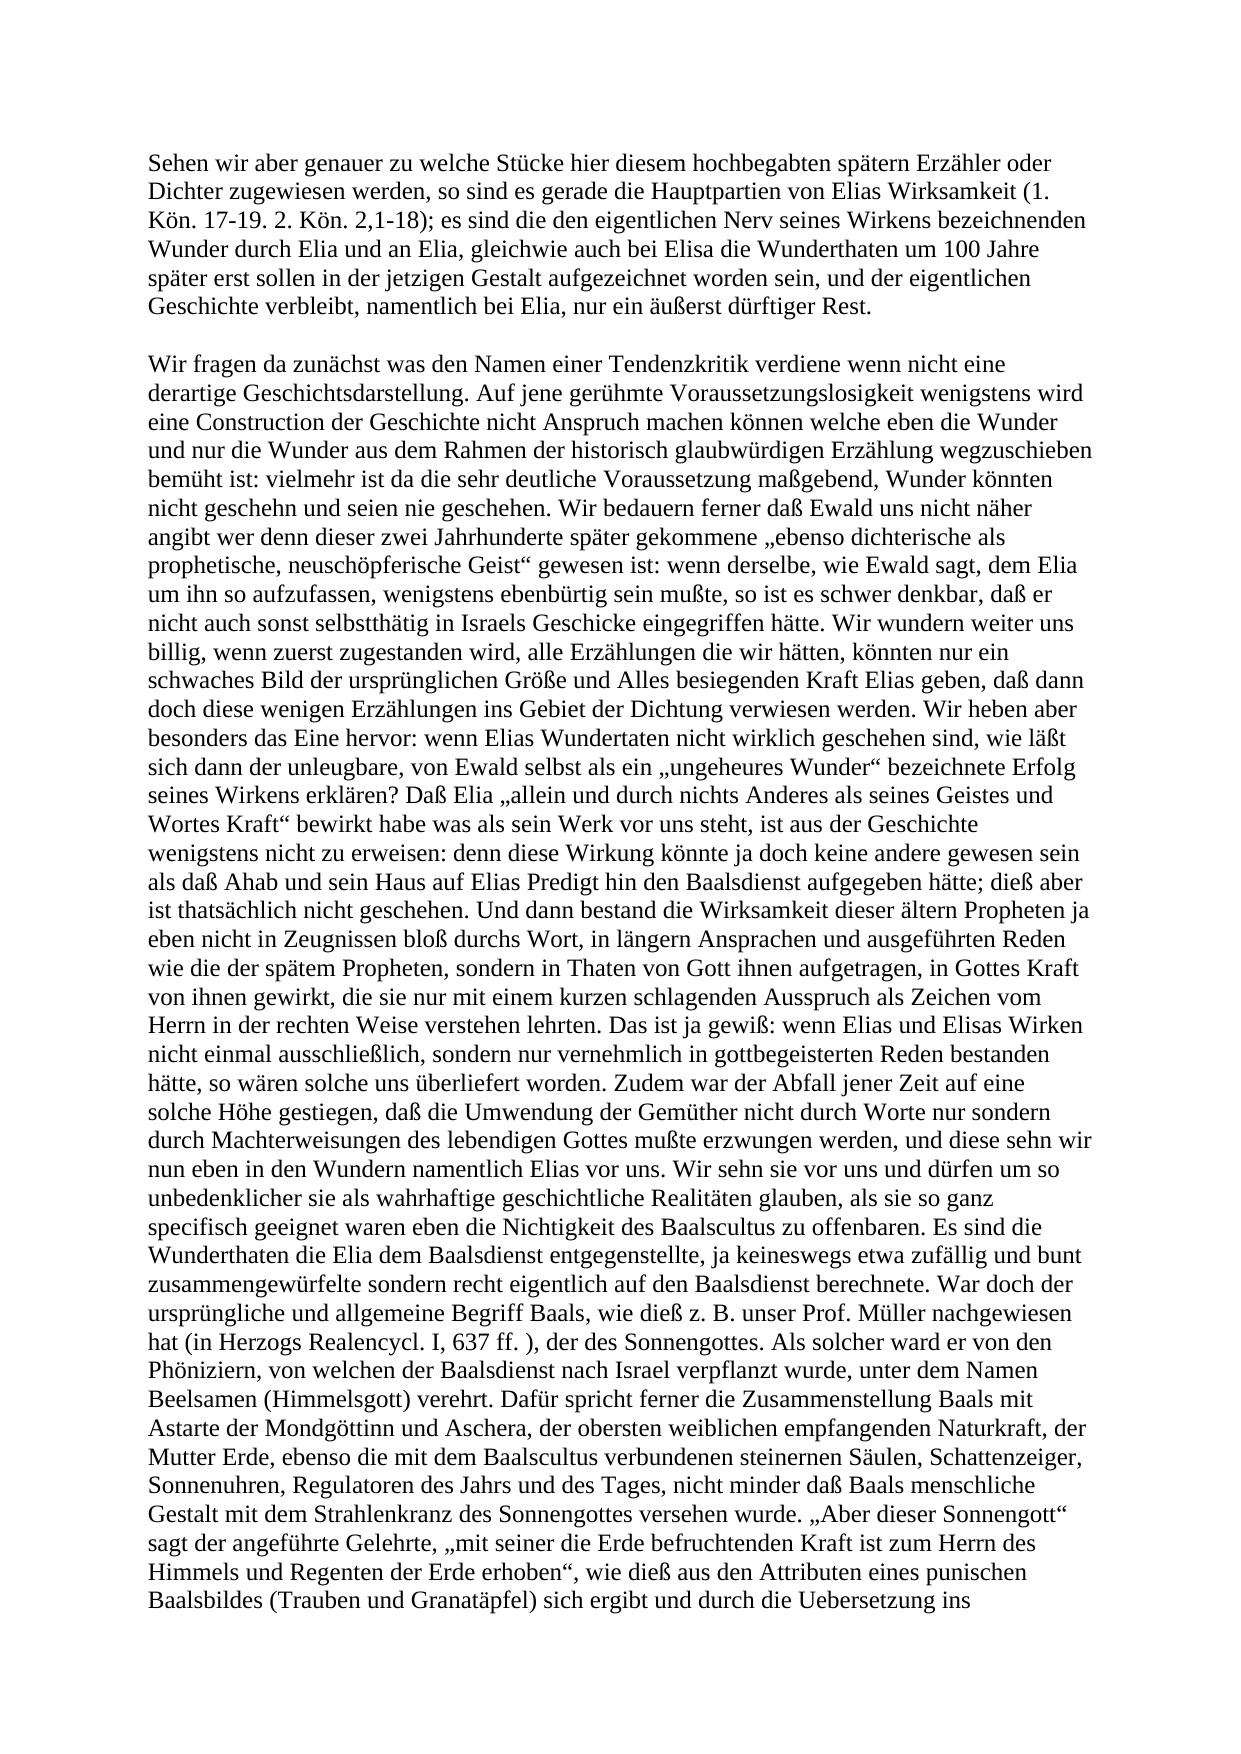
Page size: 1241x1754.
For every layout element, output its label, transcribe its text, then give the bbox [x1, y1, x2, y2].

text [148, 349, 1093, 1614]
text Sehen wir aber genauer zu welche Stücke hier diesem hochbegabten spätern Erzähler oder Dichter zugewiesen werden, so sind es gerade die Hauptpartien von Elias Wirksamkeit (1. Kön. 17-19. 2. Kön. 2,1-18); es sind die den eigentlichen Nerv seines Wirkens bezeichnenden Wunder durch Elia und an Elia, gleichwie auch bei Elisa die Wunderthaten um 100 Jahre später erst sollen in der jetzigen Gestalt aufgezeichnet worden sein, und der eigentlichen Geschichte verbleibt, namentlich bei Elia, nur ein äußerst dürftiger Rest. [148, 148, 1093, 320]
